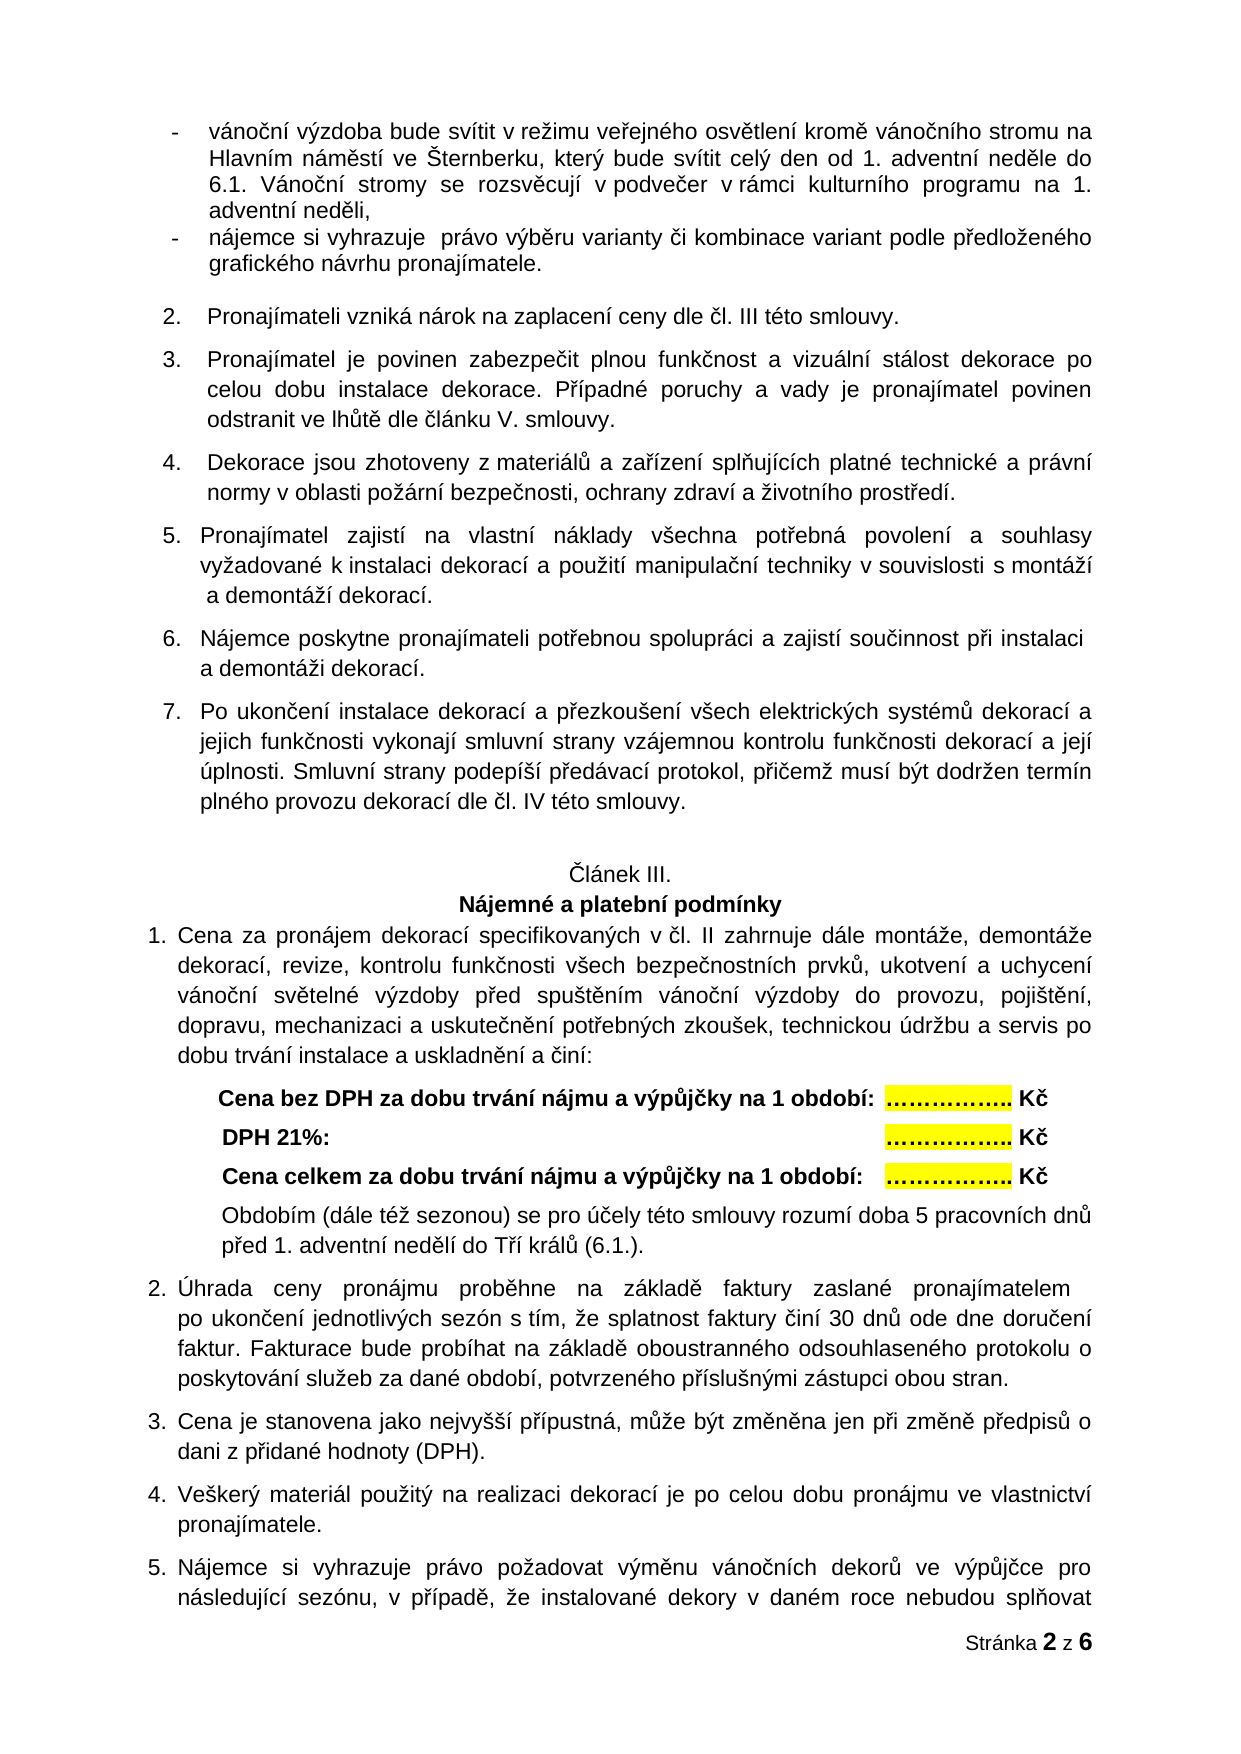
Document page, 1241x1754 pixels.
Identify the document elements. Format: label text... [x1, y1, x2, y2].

text Nájemné a platební podmínky [148, 891, 1092, 918]
list Po ukončení instalace dekorací a přezkoušení všech elektrických systémů dekorací a jejich funkčnosti vykonají smluvní strany vzájemnou kontrolu funkčnosti dekorací a její úplnosti. Smluvní strany podepíší předávací protokol, přičemž musí být dodržen termín plného provozu dekorací dle čl. IV této smlouvy. [162, 698, 1092, 814]
list Úhrada ceny pronájmu proběhne na základě faktury zaslané pronajímatelem po ukončení jednotlivých sezón s tím, že splatnost faktury činí 30 dnů ode dne doručení faktur. Fakturace bude probíhat na základě oboustranného odsouhlaseného protokolu o poskytování služeb za dané období, potvrzeného příslušnými zástupci obou stran. [148, 1274, 1092, 1392]
text Cena bez DPH za dobu trvání nájmu a výpůjčky na 1 období: …………….. Kč [148, 1085, 885, 1111]
list Pronajímatel zajistí na vlastní náklady všechna potřebná povolení a souhlasy vyžadované k instalaci dekorací a použití manipulační techniky v souvislosti s montáží a demontáží dekorací. [162, 522, 1092, 608]
list vánoční výzdoba bude svítit v režimu veřejného osvětlení kromě vánočního stromu na Hlavním náměstí ve Šternberku, který bude svítit celý den od 1. adventní neděle do 6.1. Vánoční stromy se rozsvěcují v podvečer v rámci kulturního programu na 1. adventní neděli, [171, 118, 1092, 224]
list Pronajímateli vzniká nárok na zaplacení ceny dle čl. III této smlouvy. [162, 303, 1092, 329]
text Článek III. [148, 861, 1092, 887]
list Nájemce poskytne pronajímateli potřebnou spolupráci a zajistí součinnost při instalaci a demontáži dekorací. [162, 625, 1092, 681]
list Cena za pronájem dekorací specifikovaných v čl. II zahrnuje dále montáže, demontáže dekorací, revize, kontrolu funkčnosti všech bezpečnostních prvků, ukotvení a uchycení vánoční světelné výzdoby před spuštěním vánoční výzdoby do provozu, pojištění, dopravu, mechanizaci a uskutečnění potřebných zkoušek, technickou údržbu a servis po dobu trvání instalace a uskladnění a činí: [148, 922, 1092, 1069]
list Cena je stanovena jako nejvyšší přípustná, může být změněna jen při změně předpisů o dani z přidané hodnoty (DPH). [148, 1408, 1092, 1464]
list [148, 1554, 1092, 1610]
text DPH 21%: …………….. Kč [1012, 1124, 1092, 1150]
list Dekorace jsou zhotoveny z materiálů a zařízení splňujících platné technické a právní normy v oblasti požární bezpečnosti, ochrany zdraví a životního prostředí. [162, 449, 1092, 505]
list Pronajímatel je povinen zabezpečit plnou funkčnost a vizuální stálost dekorace po celou dobu instalace dekorace. Případné poruchy a vady je pronajímatel povinen odstranit ve lhůtě dle článku V. smlouvy. [162, 346, 1092, 432]
text Cena celkem za dobu trvání nájmu a výpůjčky na 1 období: …………….. Kč [177, 1163, 885, 1189]
text Obdobím (dále též sezonou) se pro účely této smlouvy rozumí doba 5 pracovních dnů před 1. adventní nedělí do Tří králů (6.1.). [221, 1202, 1092, 1258]
list nájemce si vyhrazuje právo výběru varianty či kombinace variant podle předloženého grafického návrhu pronajímatele. [171, 224, 1092, 276]
list Veškerý materiál použitý na realizaci dekorací je po celou dobu pronájmu ve vlastnictví pronajímatele. [148, 1481, 1092, 1537]
text DPH 21%: …………….. Kč [177, 1124, 885, 1150]
